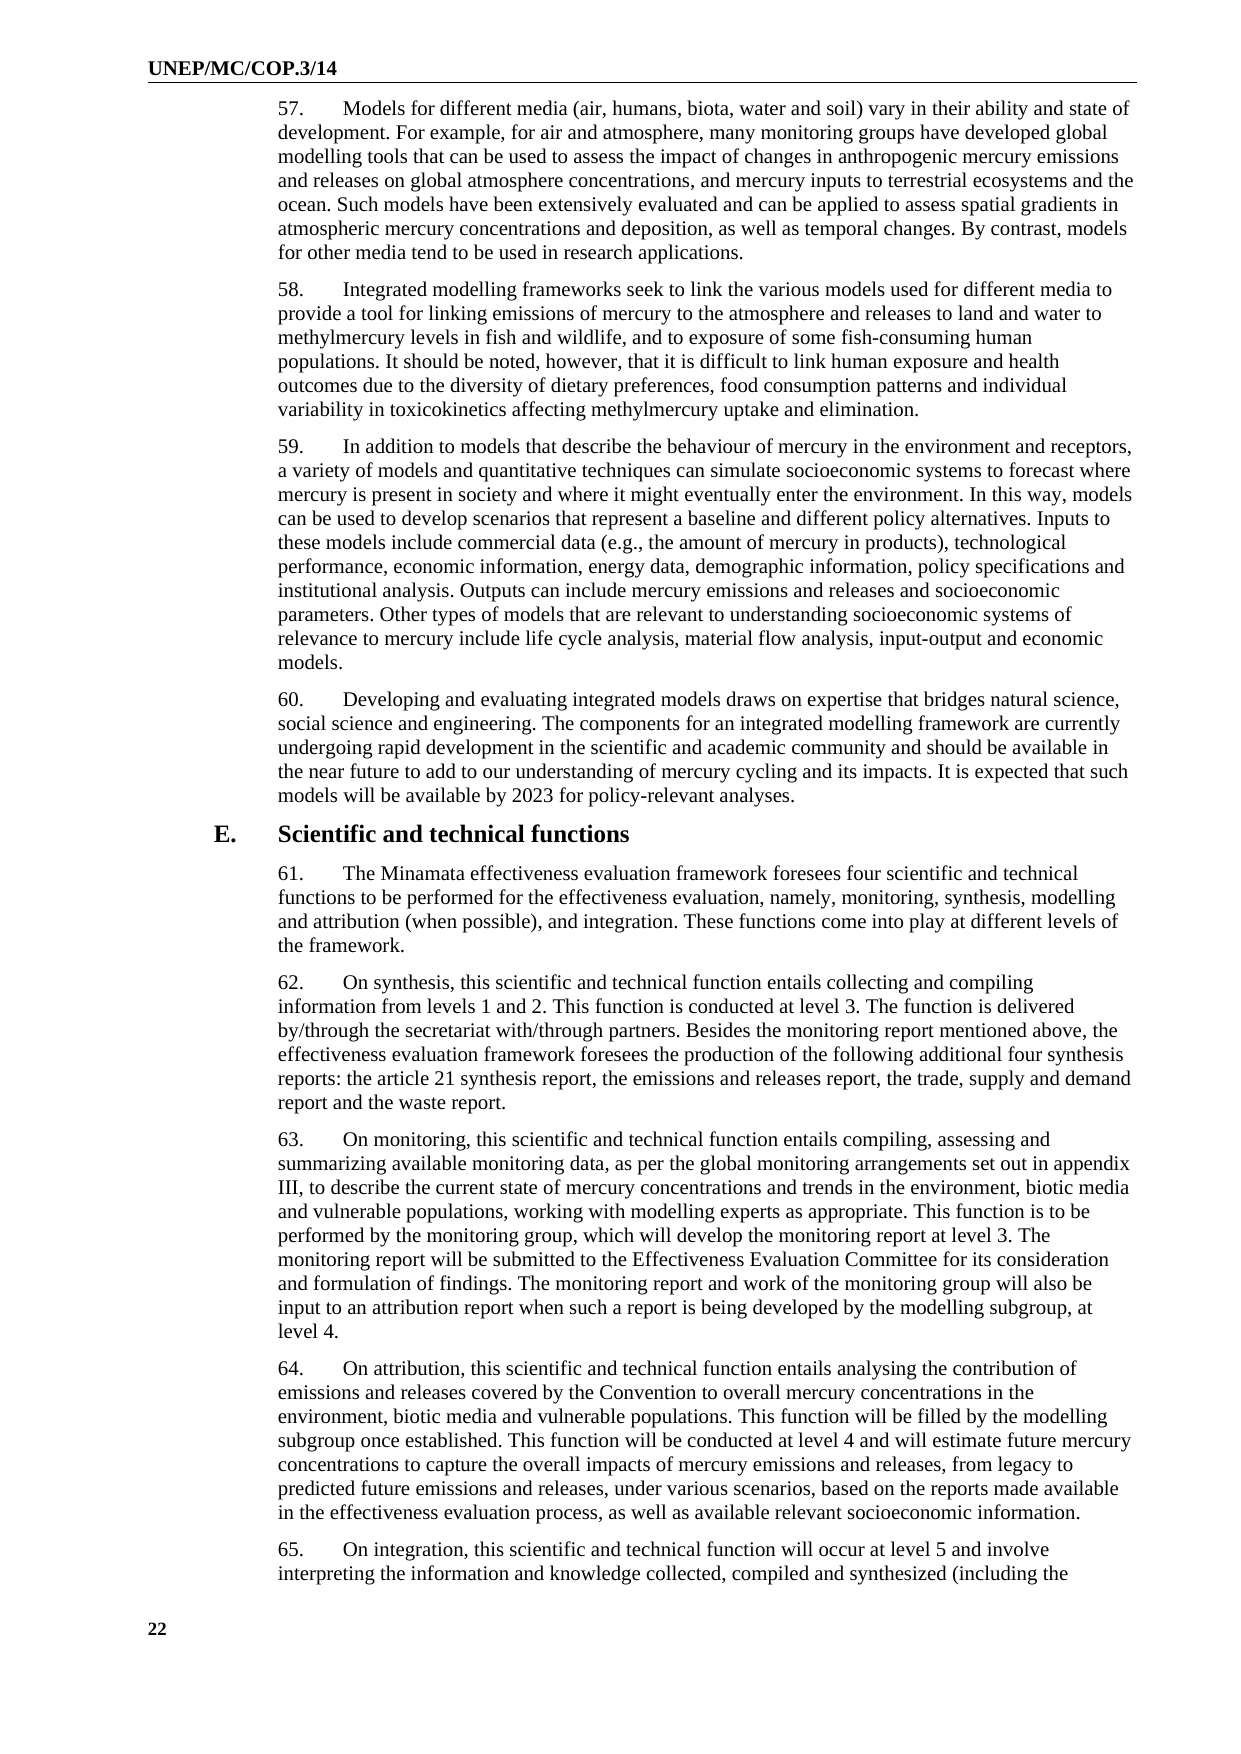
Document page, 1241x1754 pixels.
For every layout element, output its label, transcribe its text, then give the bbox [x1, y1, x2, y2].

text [278, 1536, 1137, 1584]
text In addition to models that describe the behaviour of mercury in the environment and receptors, a variety of models and quantitative techniques can simulate socioeconomic systems to forecast where mercury is present in society and where it might eventually enter the environment. In this way, models can be used to develop scenarios that represent a baseline and different policy alternatives. Inputs to these models include commercial data (e.g., the amount of mercury in products), technological performance, economic information, energy data, demographic information, policy specifications and institutional analysis. Outputs can include mercury emissions and releases and socioeconomic parameters. Other types of models that are relevant to understanding socioeconomic systems of relevance to mercury include life cycle analysis, material flow analysis, input-output and economic models. [278, 434, 1137, 674]
text On synthesis, this scientific and technical function entails collecting and compiling information from levels 1 and 2. This function is conducted at level 3. The function is delivered by/through the secretariat with/through partners. Besides the monitoring report mentioned above, the effectiveness evaluation framework foresees the production of the following additional four synthesis reports: the article 21 synthesis report, the emissions and releases report, the trade, supply and demand report and the waste report. [278, 969, 1137, 1114]
text Integrated modelling frameworks seek to link the various models used for different media to provide a tool for linking emissions of mercury to the atmosphere and releases to land and water to methylmercury levels in fish and wildlife, and to exposure of some fish-consuming human populations. It should be noted, however, that it is difficult to link human exposure and health outcomes due to the diversity of dietary preferences, food consumption patterns and individual variability in toxicokinetics affecting methylmercury uptake and elimination. [278, 277, 1137, 421]
text On monitoring, this scientific and technical function entails compiling, assessing and summarizing available monitoring data, as per the global monitoring arrangements set out in appendix III, to describe the current state of mercury concentrations and trends in the environment, biotic media and vulnerable populations, working with modelling experts as appropriate. This function is to be performed by the monitoring group, which will develop the monitoring report at level 3. The monitoring report will be submitted to the Effectiveness Evaluation Committee for its consideration and formulation of findings. The monitoring report and work of the monitoring group will also be input to an attribution report when such a report is being developed by the modelling subgroup, at level 4. [278, 1126, 1137, 1343]
text On attribution, this scientific and technical function entails analysing the contribution of emissions and releases covered by the Convention to overall mercury concentrations in the environment, biotic media and vulnerable populations. This function will be filled by the modelling subgroup once established. This function will be conducted at level 4 and will estimate future mercury concentrations to capture the overall impacts of mercury emissions and releases, from legacy to predicted future emissions and releases, under various scenarios, based on the reports made available in the effectiveness evaluation process, as well as available relevant socioeconomic information. [278, 1356, 1137, 1524]
text The Minamata effectiveness evaluation framework foresees four scientific and technical functions to be performed for the effectiveness evaluation, namely, monitoring, synthesis, modelling and attribution (when possible), and integration. These functions come into play at different levels of the framework. [278, 861, 1137, 957]
text Developing and evaluating integrated models draws on expertise that bridges natural science, social science and engineering. The components for an integrated modelling framework are currently undergoing rapid development in the scientific and academic community and should be available in the near future to add to our understanding of mercury cycling and its impacts. It is expected that such models will be available by 2023 for policy-relevant analyses. [278, 687, 1137, 807]
text Models for different media (air, humans, biota, water and soil) vary in their ability and state of development. For example, for air and atmosphere, many monitoring groups have developed global modelling tools that can be used to assess the impact of changes in anthropogenic mercury emissions and releases on global atmosphere concentrations, and mercury inputs to terrestrial ecosystems and the ocean. Such models have been extensively evaluated and can be applied to assess spatial gradients in atmospheric mercury concentrations and deposition, as well as temporal changes. By contrast, models for other media tend to be used in research applications. [278, 96, 1137, 264]
text E. Scientific and technical functions [148, 819, 1107, 848]
